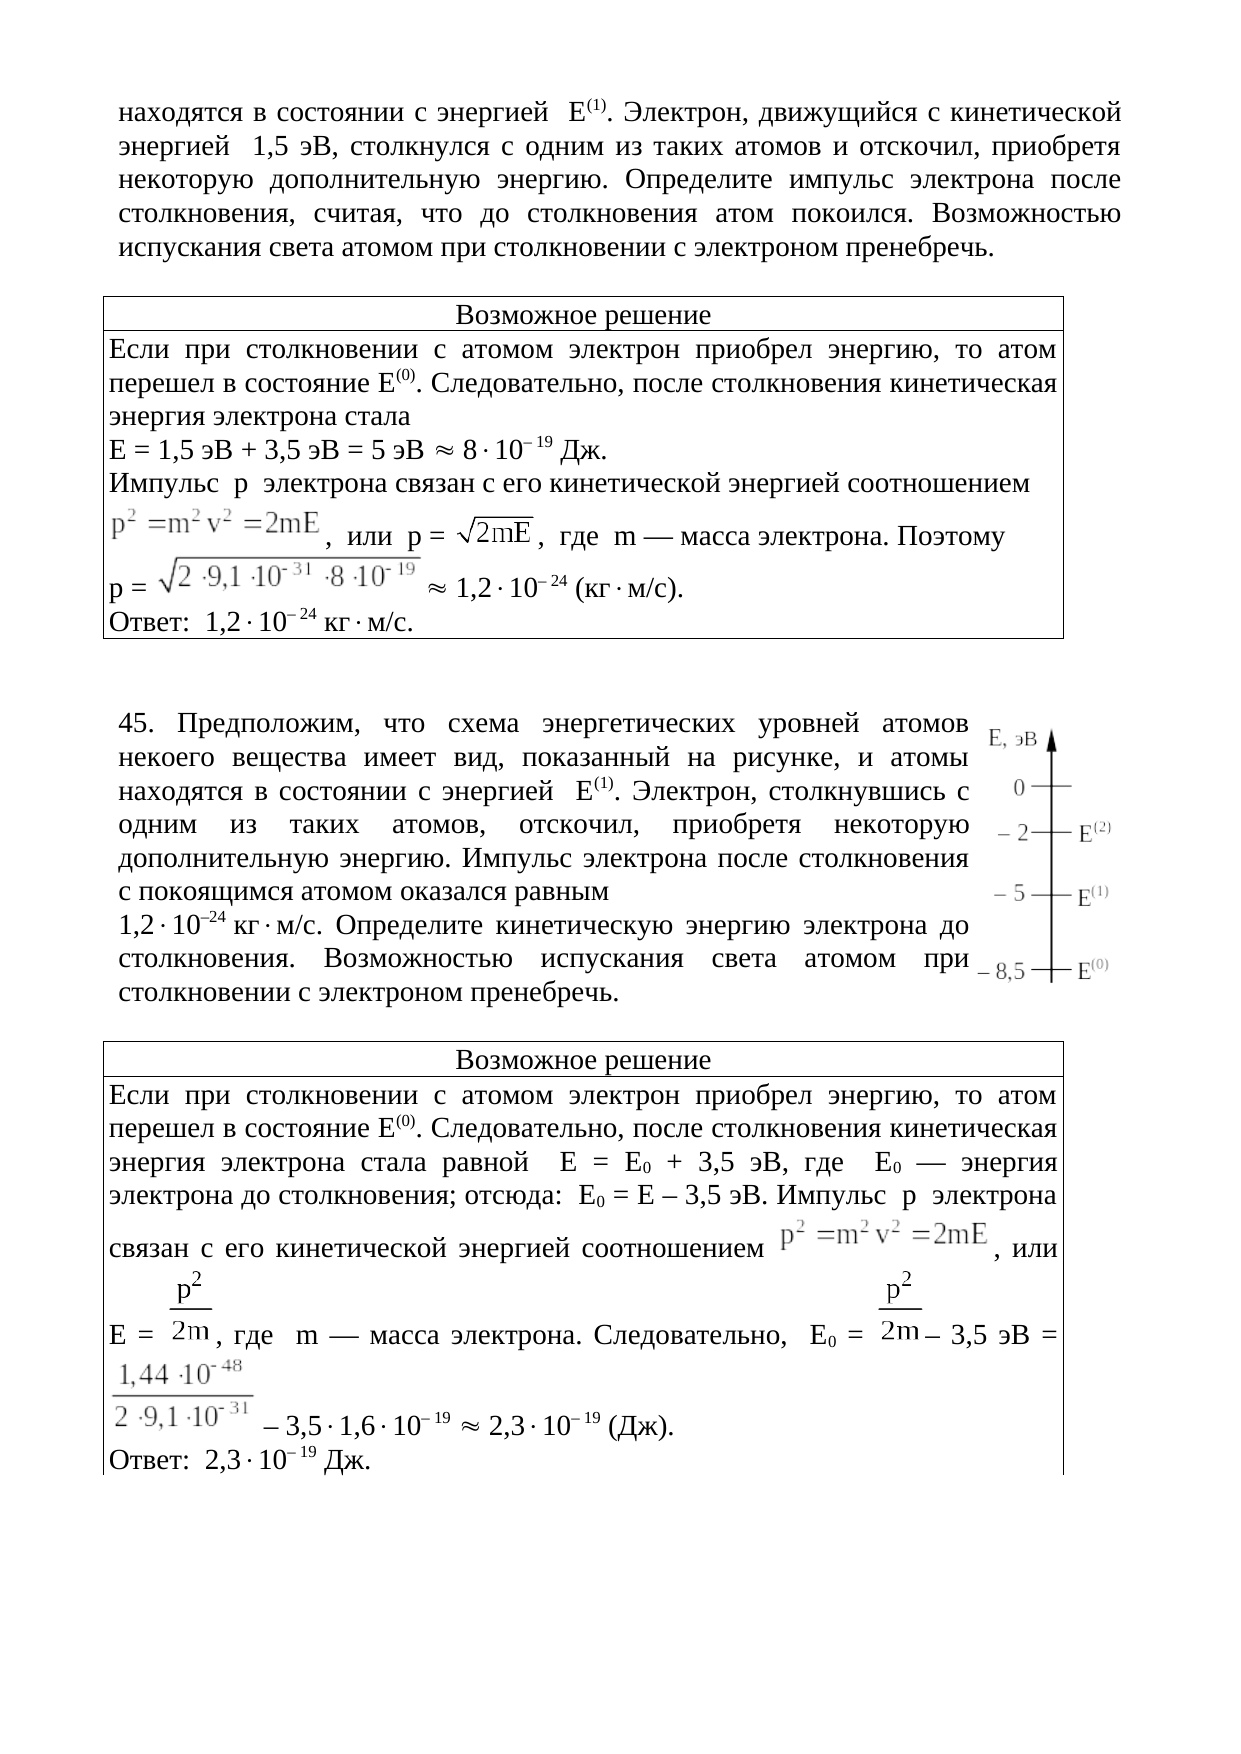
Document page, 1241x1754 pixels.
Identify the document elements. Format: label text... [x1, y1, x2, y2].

text 1,210–24 кгм/с. Определите кинетическую энергию электрона до столкновения. Возможностью испускания света атомом при столкновении с электроном пренебречь. [118, 907, 1122, 1008]
table_cell Если при столкновении с атомом электрон приобрел энергию, то атом перешел в состояние Е(0). Следовательно, после столкновения кинетическая энергия электрона стала равной Е = Е0 + 3,5 эВ, где Е0 — энергия электрона до столкновения; отсюда: Е0 = Е – 3,5 эВ. Импульс р электрона связан с его кинетической энергией соотношением , или Е = , где m — масса электрона. Следовательно, Е0 = – 3,5 эВ = – 3,51,610– 19 2,310– 19 (Дж). Ответ: 2,310– 19 Дж. [104, 1077, 1063, 1475]
table_header Возможное решение [104, 1042, 1063, 1076]
text 45. Предположим, что схема энергетических уровней атомов некоего вещества имеет вид, показанный на рисунке, и атомы находятся в состоянии с энергией Е(1). Электрон, столкнувшись с одним из таких атомов, отскочил, приобретя некоторую дополнительную энергию. Импульс электрона после столкновения с покоящимся атомом оказался равным [118, 706, 1122, 907]
table_cell Если при столкновении с атомом электрон приобрел энергию, то атом перешел в состояние Е(0). Следовательно, после столкновения кинетическая энергия электрона стала Е = 1,5 эВ + 3,5 эВ = 5 эВ 810– 19 Дж. Импульс р электрона связан с его кинетической энергией соотношением , или р = , где m — масса электрона. Поэтому р = 1,210– 24 (кгм/с). Ответ: 1,210– 24 кгм/с. [104, 331, 1063, 637]
table_header Возможное решение [104, 297, 1063, 330]
